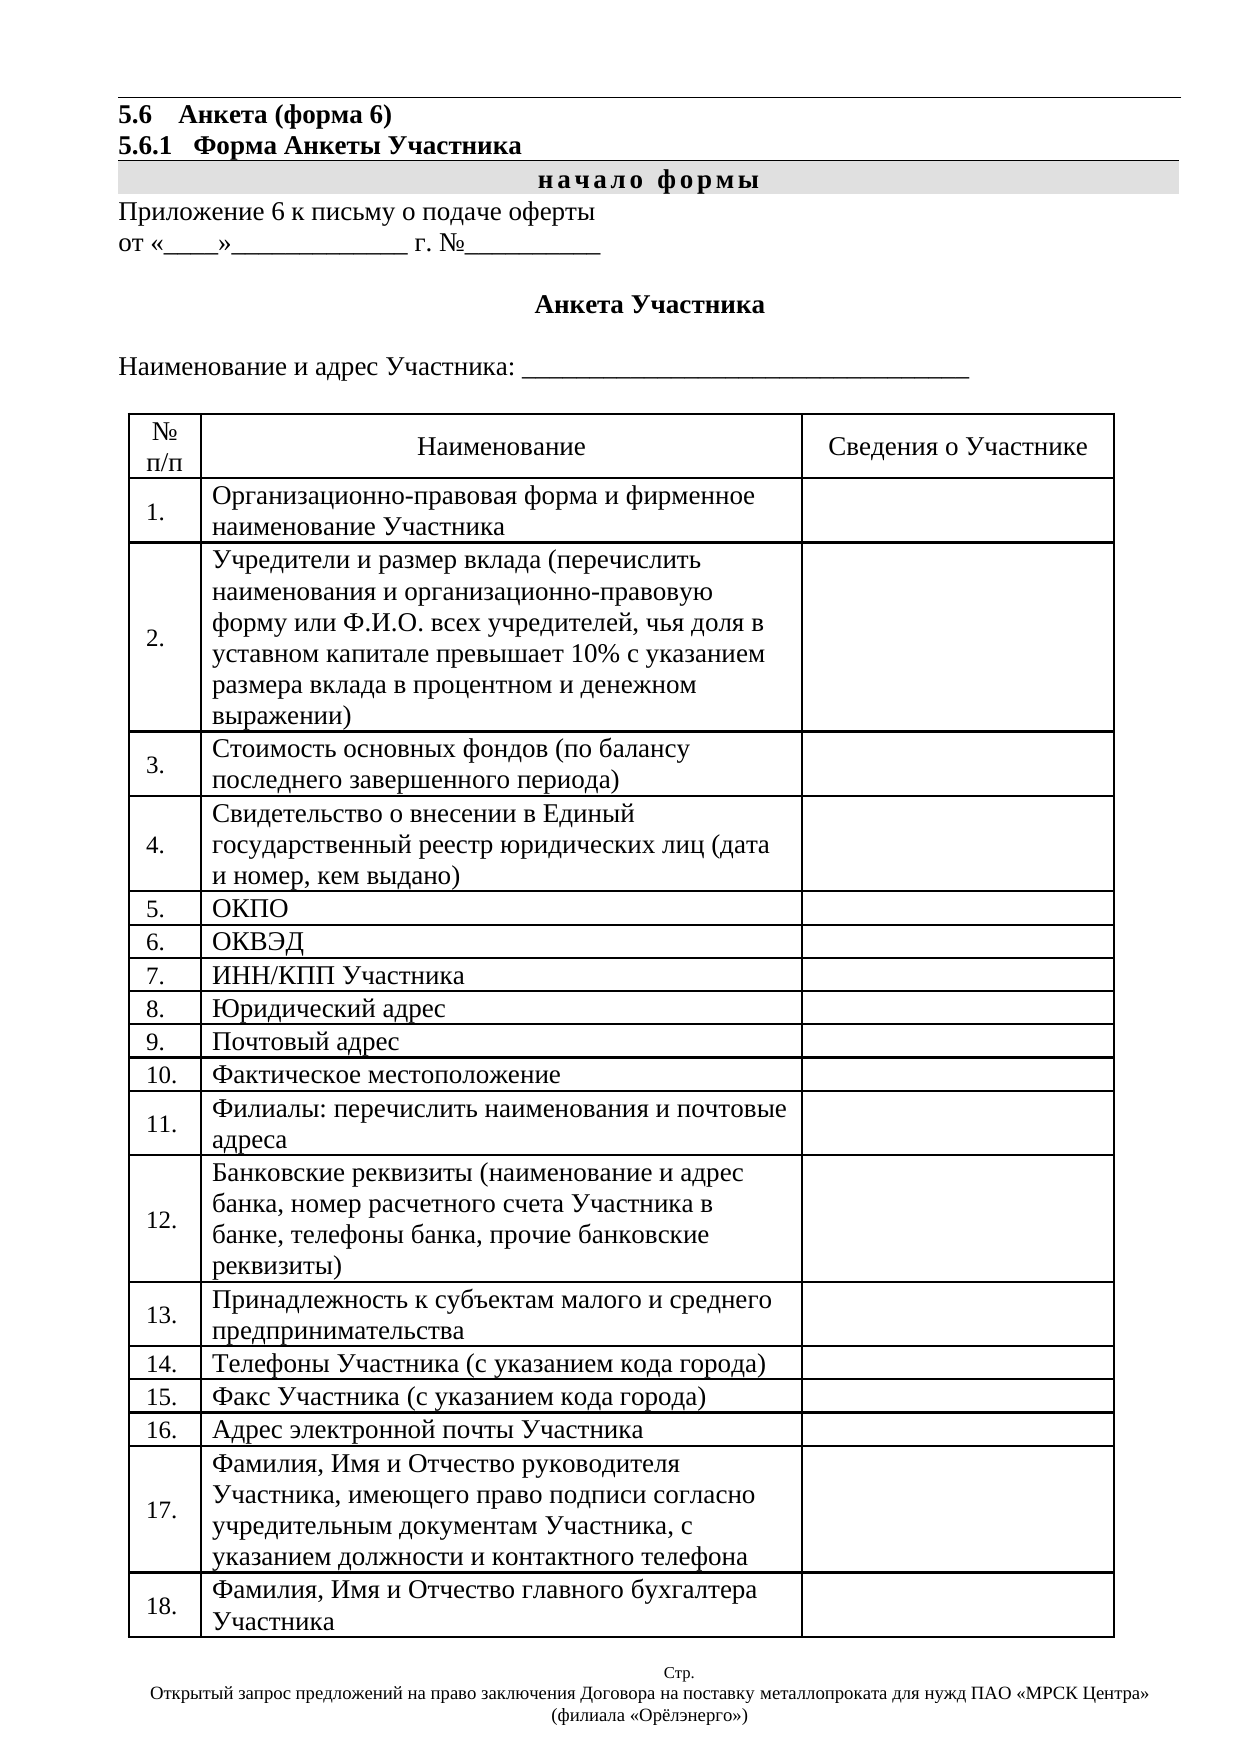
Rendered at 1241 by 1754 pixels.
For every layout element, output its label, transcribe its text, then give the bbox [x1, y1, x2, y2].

table_cell Юридический адрес [202, 992, 801, 1023]
table_cell [803, 1092, 1113, 1154]
table_cell [803, 1447, 1113, 1571]
table_cell [130, 1414, 200, 1445]
table_cell [803, 544, 1113, 730]
table_cell [130, 1059, 200, 1089]
table_header Сведения о Участнике [803, 415, 1113, 477]
table_cell Факс Участника (с указанием кода города) [202, 1380, 801, 1411]
table_cell [130, 1092, 200, 1154]
table_cell [803, 733, 1113, 795]
table_cell [130, 1574, 200, 1636]
table_cell Принадлежность к субъектам малого и среднего предпринимательства [202, 1283, 801, 1345]
table_header Наименование [202, 415, 801, 477]
table_header № п/п [130, 415, 200, 477]
table_cell [803, 479, 1113, 541]
table_cell [130, 1447, 200, 1571]
text Анкета Участника [118, 288, 1181, 319]
table_cell [803, 926, 1113, 957]
table_cell Банковские реквизиты (наименование и адрес банка, номер расчетного счета Участника в банке, телефоны банка, прочие банковские реквизиты) [202, 1156, 801, 1281]
table_cell Филиалы: перечислить наименования и почтовые адреса [202, 1092, 801, 1154]
table_cell [130, 479, 200, 541]
table_cell Стоимость основных фондов (по балансу последнего завершенного периода) [202, 733, 801, 795]
table_cell [803, 959, 1113, 990]
table_cell [803, 1574, 1113, 1636]
table_cell Телефоны Участника (с указанием кода города) [202, 1347, 801, 1378]
table_cell Фактическое местоположение [202, 1059, 801, 1089]
text Приложение 6 к письму о подаче оферты от «____»_____________ г. №__________ [118, 194, 1181, 257]
table_cell Адрес электронной почты Участника [202, 1414, 801, 1445]
table_cell Организационно-правовая форма и фирменное наименование Участника [202, 479, 801, 541]
table_cell [130, 926, 200, 957]
table_cell [130, 1156, 200, 1281]
table_cell [803, 1059, 1113, 1089]
table_cell [130, 544, 200, 730]
table_cell [803, 1380, 1113, 1411]
table_cell ОКВЭД [202, 926, 801, 957]
table_cell ОКПО [202, 892, 801, 923]
table_cell [803, 1347, 1113, 1378]
table_cell [803, 992, 1113, 1023]
table_cell [130, 1025, 200, 1056]
subtitle Форма Анкеты Участника [118, 129, 1181, 160]
table_cell ИНН/КПП Участника [202, 959, 801, 990]
table_cell [130, 959, 200, 990]
table_cell [803, 797, 1113, 890]
table_cell [130, 1347, 200, 1378]
table_cell Свидетельство о внесении в Единый государственный реестр юридических лиц (дата и номер, кем выдано) [202, 797, 801, 890]
table_cell Фамилия, Имя и Отчество главного бухгалтера Участника [202, 1574, 801, 1636]
table_cell [130, 797, 200, 890]
table_cell [803, 1283, 1113, 1345]
text Наименование и адрес Участника: _________________________________ [118, 350, 1181, 381]
table_cell [803, 1156, 1113, 1281]
table_cell [803, 892, 1113, 923]
table_cell Учредители и размер вклада (перечислить наименования и организационно-правовую форму или Ф.И.О. всех учредителей, чья доля в уставном капитале превышает 10% с указанием размера вклада в процентном и денежном выражении) [202, 544, 801, 730]
table_cell [130, 992, 200, 1023]
table_cell Фамилия, Имя и Отчество руководителя Участника, имеющего право подписи согласно учредительным документам Участника, с указанием должности и контактного телефона [202, 1447, 801, 1571]
table_cell [130, 1380, 200, 1411]
table_cell Почтовый адрес [202, 1025, 801, 1056]
subtitle Анкета (форма 6) [118, 98, 1181, 129]
table_cell [130, 733, 200, 795]
table_cell [130, 892, 200, 923]
table_cell [803, 1025, 1113, 1056]
table_cell [130, 1283, 200, 1345]
text начало формы [118, 161, 1179, 194]
table_cell [803, 1414, 1113, 1445]
